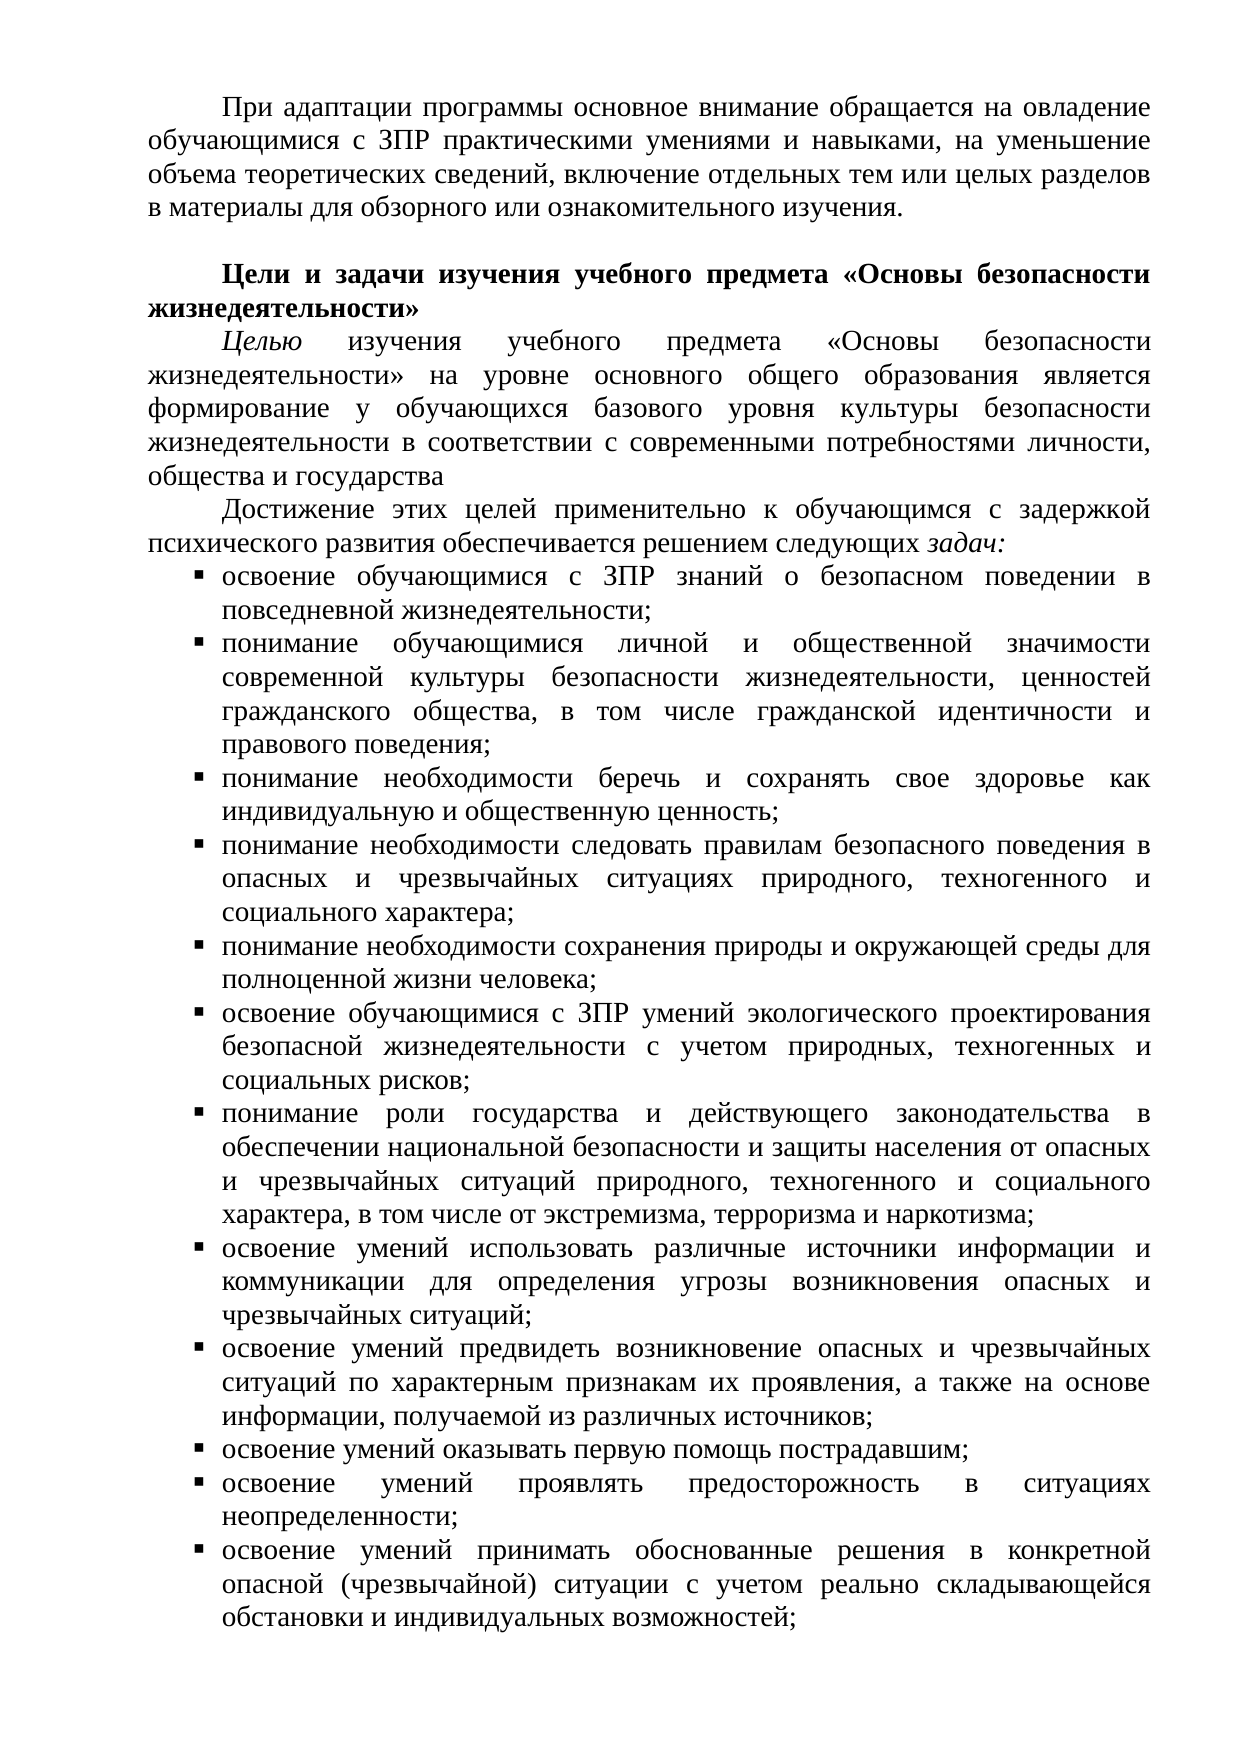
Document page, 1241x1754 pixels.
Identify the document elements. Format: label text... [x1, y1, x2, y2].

list освоение умений предвидеть возникновение опасных и чрезвычайных ситуаций по характерным признакам их проявления, а также на основе информации, получаемой из различных источников; [192, 1331, 1152, 1431]
list понимание роли государства и действующего законодательства в обеспечении национальной безопасности и защиты населения от опасных и чрезвычайных ситуаций природного, техногенного и социального характера, в том числе от экстремизма, терроризма и наркотизма; [192, 1096, 1152, 1230]
text Целью изучения учебного предмета «Основы безопасности жизнедеятельности» на уровне основного общего образования является формирование у обучающихся базового уровня культуры безопасности жизнедеятельности в соответствии с современными потребностями личности, общества и государства [148, 323, 1152, 491]
list понимание необходимости сохранения природы и окружающей среды для полноценной жизни человека; [192, 928, 1152, 995]
list понимание необходимости следовать правилам безопасного поведения в опасных и чрезвычайных ситуациях природного, техногенного и социального характера; [192, 827, 1152, 928]
list освоение обучающимися с ЗПР умений экологического проектирования безопасной жизнедеятельности с учетом природных, техногенных и социальных рисков; [192, 995, 1152, 1096]
list освоение умений использовать различные источники информации и коммуникации для определения угрозы возникновения опасных и чрезвычайных ситуаций; [192, 1230, 1152, 1331]
list понимание необходимости беречь и сохранять свое здоровье как индивидуальную и общественную ценность; [192, 760, 1152, 827]
text Достижение этих целей применительно к обучающимся с задержкой психического развития обеспечивается решением следующих задач: [148, 491, 1152, 558]
text При адаптации программы основное внимание обращается на овладение обучающимися с ЗПР практическими умениями и навыками, на уменьшение объема теоретических сведений, включение отдельных тем или целых разделов в материалы для обзорного или ознакомительного изучения. [148, 89, 1152, 223]
list освоение обучающимися с ЗПР знаний о безопасном поведении в повседневной жизнедеятельности; [192, 558, 1152, 625]
list освоение умений принимать обоснованные решения в конкретной опасной (чрезвычайной) ситуации с учетом реально складывающейся обстановки и индивидуальных возможностей; [192, 1532, 1152, 1633]
list освоение умений проявлять предосторожность в ситуациях неопределенности; [192, 1465, 1152, 1532]
text Цели и задачи изучения учебного предмета «Основы безопасности жизнедеятельности» [148, 256, 1152, 323]
list освоение умений оказывать первую помощь пострадавшим; [192, 1431, 1152, 1465]
list понимание обучающимися личной и общественной значимости современной культуры безопасности жизнедеятельности, ценностей гражданского общества, в том числе гражданской идентичности и правового поведения; [192, 625, 1152, 760]
